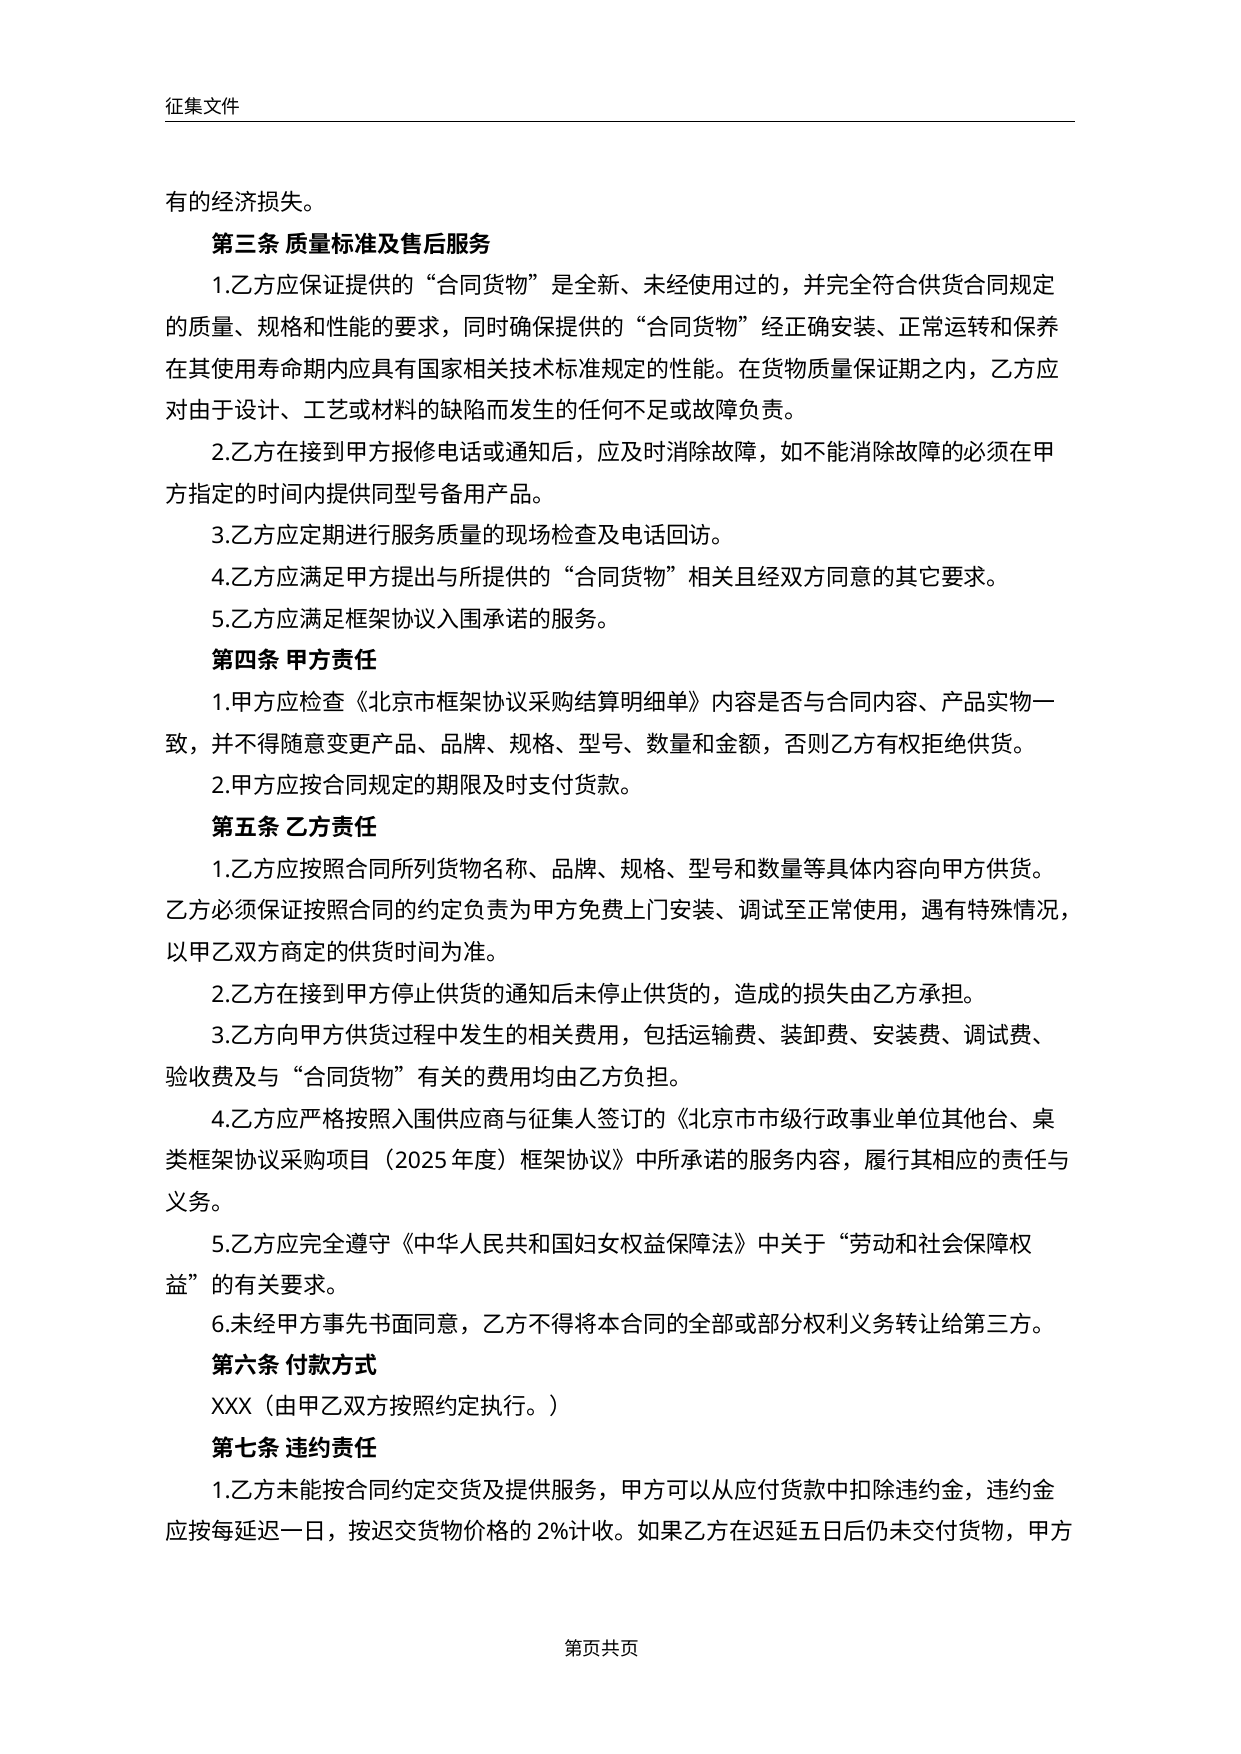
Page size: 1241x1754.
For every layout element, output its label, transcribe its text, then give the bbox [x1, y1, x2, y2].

text 第七条 违约责任 [165, 1423, 1075, 1465]
text 4.乙方应满足甲方提出与所提供的“合同货物”相关且经双方同意的其它要求。 [165, 552, 1075, 594]
text 6.未经甲方事先书面同意，乙方不得将本合同的全部或部分权利义务转让给第三方。 [165, 1302, 1075, 1340]
text 4.乙方应严格按照入围供应商与征集人签订的《北京市市级行政事业单位其他台、桌类框架协议采购项目（2025年度）框架协议》中所承诺的服务内容，履行其相应的责任与义务。 [165, 1094, 1075, 1219]
text 第三条 质量标准及售后服务 [165, 219, 1075, 261]
text 第四条 甲方责任 [165, 636, 1075, 677]
text 1.乙方应保证提供的“合同货物”是全新、未经使用过的，并完全符合供货合同规定的质量、规格和性能的要求，同时确保提供的“合同货物”经正确安装、正常运转和保养在其使用寿命期内应具有国家相关技术标准规定的性能。在货物质量保证期之内，乙方应对由于设计、工艺或材料的缺陷而发生的任何不足或故障负责。 [165, 261, 1075, 427]
text XXX（由甲乙双方按照约定执行。） [165, 1381, 1075, 1423]
text 3.乙方应定期进行服务质量的现场检查及电话回访。 [165, 511, 1075, 552]
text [165, 177, 1075, 219]
text 第五条 乙方责任 [165, 802, 1075, 844]
text 1.甲方应检查《北京市框架协议采购结算明细单》内容是否与合同内容、产品实物一致，并不得随意变更产品、品牌、规格、型号、数量和金额，否则乙方有权拒绝供货。 [165, 677, 1075, 761]
text 5.乙方应完全遵守《中华人民共和国妇女权益保障法》中关于“劳动和社会保障权益”的有关要求。 [165, 1219, 1075, 1302]
text 1.乙方应按照合同所列货物名称、品牌、规格、型号和数量等具体内容向甲方供货。乙方必须保证按照合同的约定负责为甲方免费上门安装、调试至正常使用，遇有特殊情况，以甲乙双方商定的供货时间为准。 [165, 844, 1075, 969]
text 5.乙方应满足框架协议入围承诺的服务。 [165, 594, 1075, 636]
text 第六条 付款方式 [165, 1340, 1075, 1381]
text 2.乙方在接到甲方停止供货的通知后未停止供货的，造成的损失由乙方承担。 [165, 969, 1075, 1011]
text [165, 1465, 1075, 1548]
text 2.乙方在接到甲方报修电话或通知后，应及时消除故障，如不能消除故障的必须在甲方指定的时间内提供同型号备用产品。 [165, 427, 1075, 511]
text 2.甲方应按合同规定的期限及时支付货款。 [165, 761, 1075, 802]
text 3.乙方向甲方供货过程中发生的相关费用，包括运输费、装卸费、安装费、调试费、验收费及与“合同货物”有关的费用均由乙方负担。 [165, 1011, 1075, 1094]
